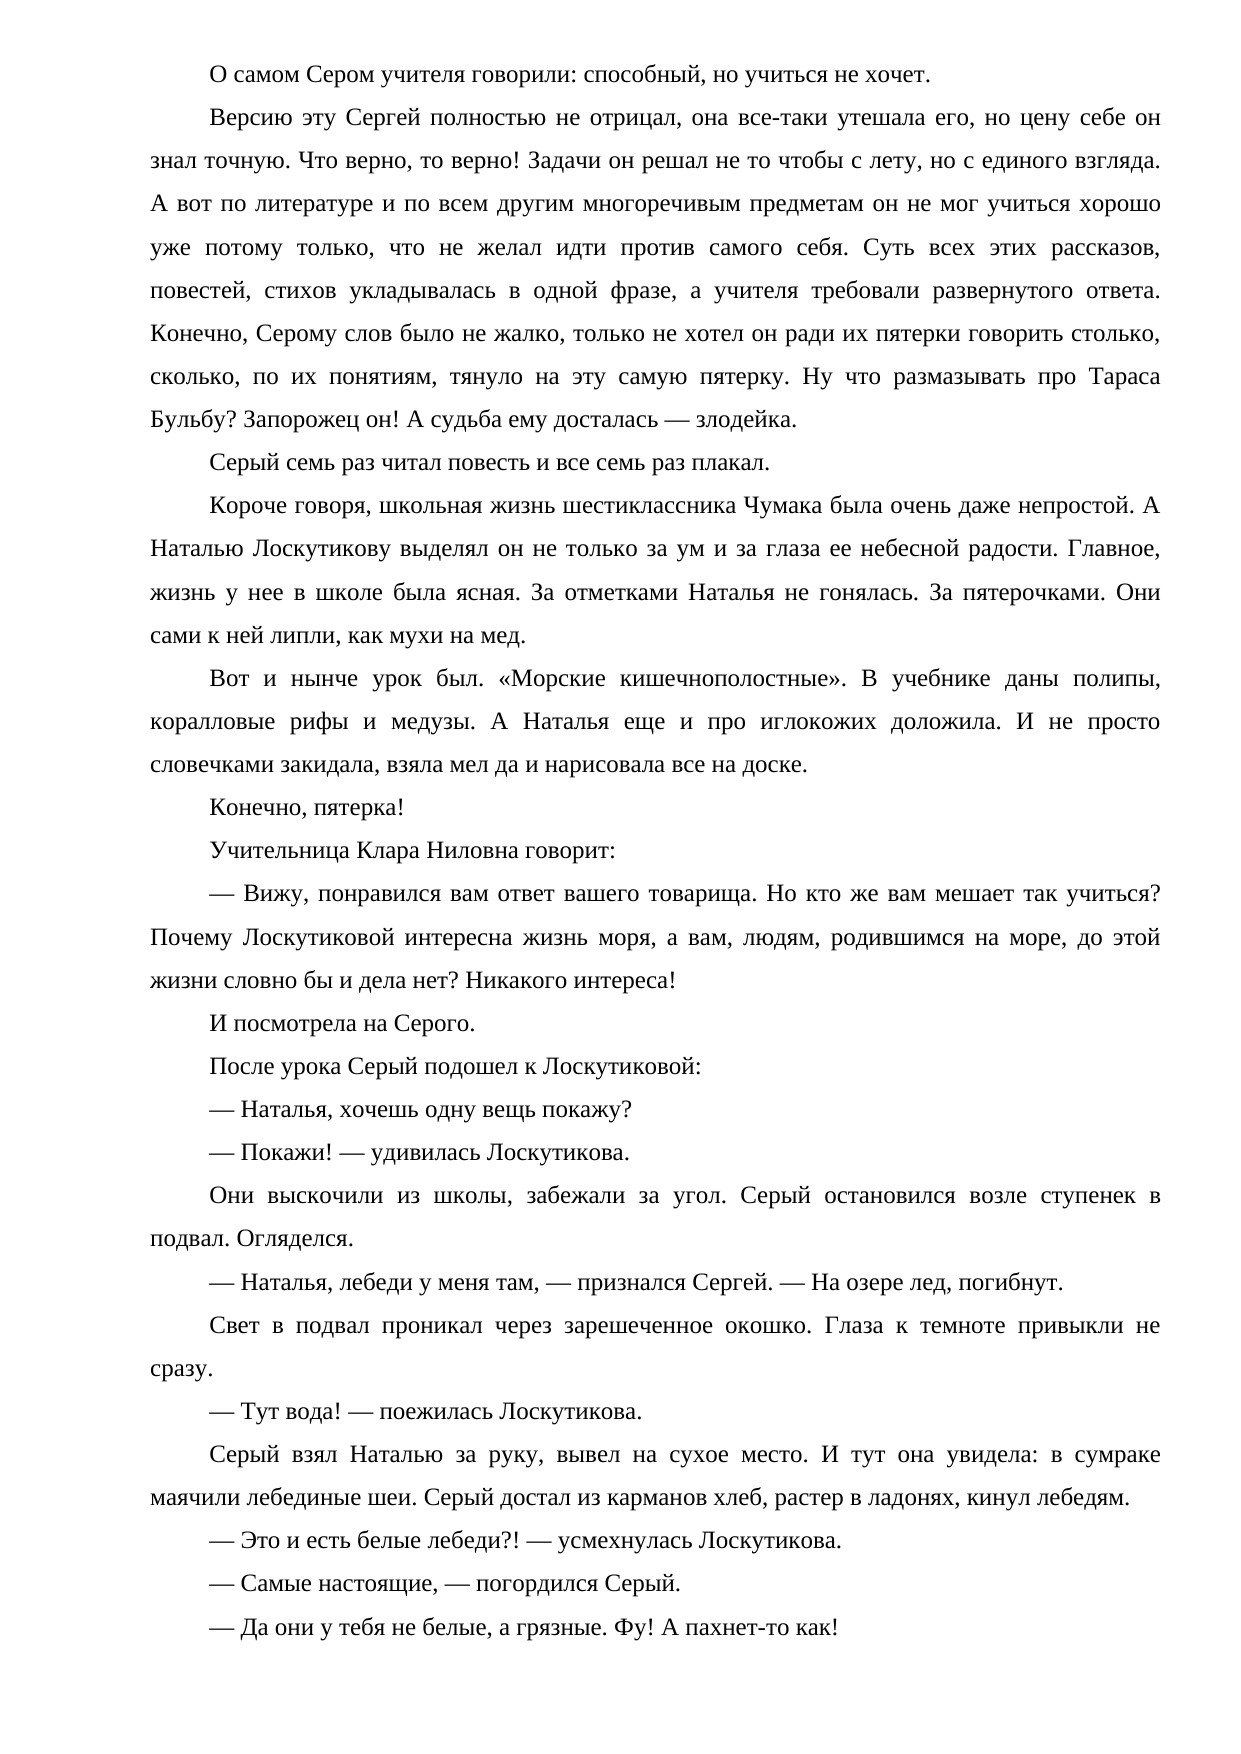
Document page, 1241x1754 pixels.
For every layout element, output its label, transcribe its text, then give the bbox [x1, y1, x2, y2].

text — Покажи! — удивилась Лоскутикова. [150, 1137, 1162, 1166]
text Вот и нынче урок был. «Морские кишечнополостные». В учебнике даны полипы, коралловые рифы и медузы. А Наталья еще и про иглокожих доложила. И не просто словечками закидала, взяла мел да и нарисовала все на доске. [150, 663, 1162, 778]
text Серый взял Наталью за руку, вывел на сухое место. И тут она увидела: в сумраке маячили лебединые шеи. Серый достал из карманов хлеб, растер в ладонях, кинул лебедям. [150, 1439, 1162, 1511]
text — Да они у тебя не белые, а грязные. Фу! А пахнет-то как! [150, 1612, 1162, 1640]
text Учительница Клара Ниловна говорит: [150, 835, 1162, 864]
text Конечно, пятерка! [150, 792, 1162, 821]
text После урока Серый подошел к Лоскутиковой: [150, 1051, 1162, 1080]
text — Тут вода! — поежилась Лоскутикова. [150, 1396, 1162, 1425]
text Серый семь раз читал повесть и все семь раз плакал. [150, 447, 1162, 476]
text Они выскочили из школы, забежали за угол. Серый остановился возле ступенек в подвал. Огляделся. [150, 1180, 1162, 1252]
text И посмотрела на Серого. [150, 1008, 1162, 1037]
text Версию эту Сергей полностью не отрицал, она все-таки утешала его, но цену себе он знал точную. Что верно, то верно! Задачи он решал не то чтобы с лету, но с единого взгляда. А вот по литературе и по всем другим многоречивым предметам он не мог учиться хорошо уже потому только, что не желал идти против самого себя. Суть всех этих рассказов, повестей, стихов укладывалась в одной фразе, а учителя требовали развернутого ответа. Конечно, Серому слов было не жалко, только не хотел он ради их пятерки говорить столько, сколько, по их понятиям, тянуло на эту самую пятерку. Ну что размазывать про Тараса Бульбу? Запорожец он! А судьба ему досталась — злодейка. [150, 102, 1162, 433]
text Свет в подвал проникал через зарешеченное окошко. Глаза к темноте привыкли не сразу. [150, 1310, 1162, 1382]
text — Наталья, хочешь одну вещь покажу? [150, 1094, 1162, 1123]
text — Наталья, лебеди у меня там, — признался Сергей. — На озере лед, погибнут. [150, 1267, 1162, 1295]
text О самом Сером учителя говорили: способный, но учиться не хочет. [150, 59, 1162, 88]
text Короче говоря, школьная жизнь шестиклассника Чумака была очень даже непростой. А Наталью Лоскутикову выделял он не только за ум и за глаза ее небесной радости. Главное, жизнь у нее в школе была ясная. За отметками Наталья не гонялась. За пятерочками. Они сами к ней липли, как мухи на мед. [150, 490, 1162, 648]
text — Самые настоящие, — погордился Серый. [150, 1568, 1162, 1597]
text — Вижу, понравился вам ответ вашего товарища. Но кто же вам мешает так учиться? Почему Лоскутиковой интересна жизнь моря, а вам, людям, родившимся на море, до этой жизни словно бы и дела нет? Никакого интереса! [150, 878, 1162, 993]
text — Это и есть белые лебеди?! — усмехнулась Лоскутикова. [150, 1525, 1162, 1554]
